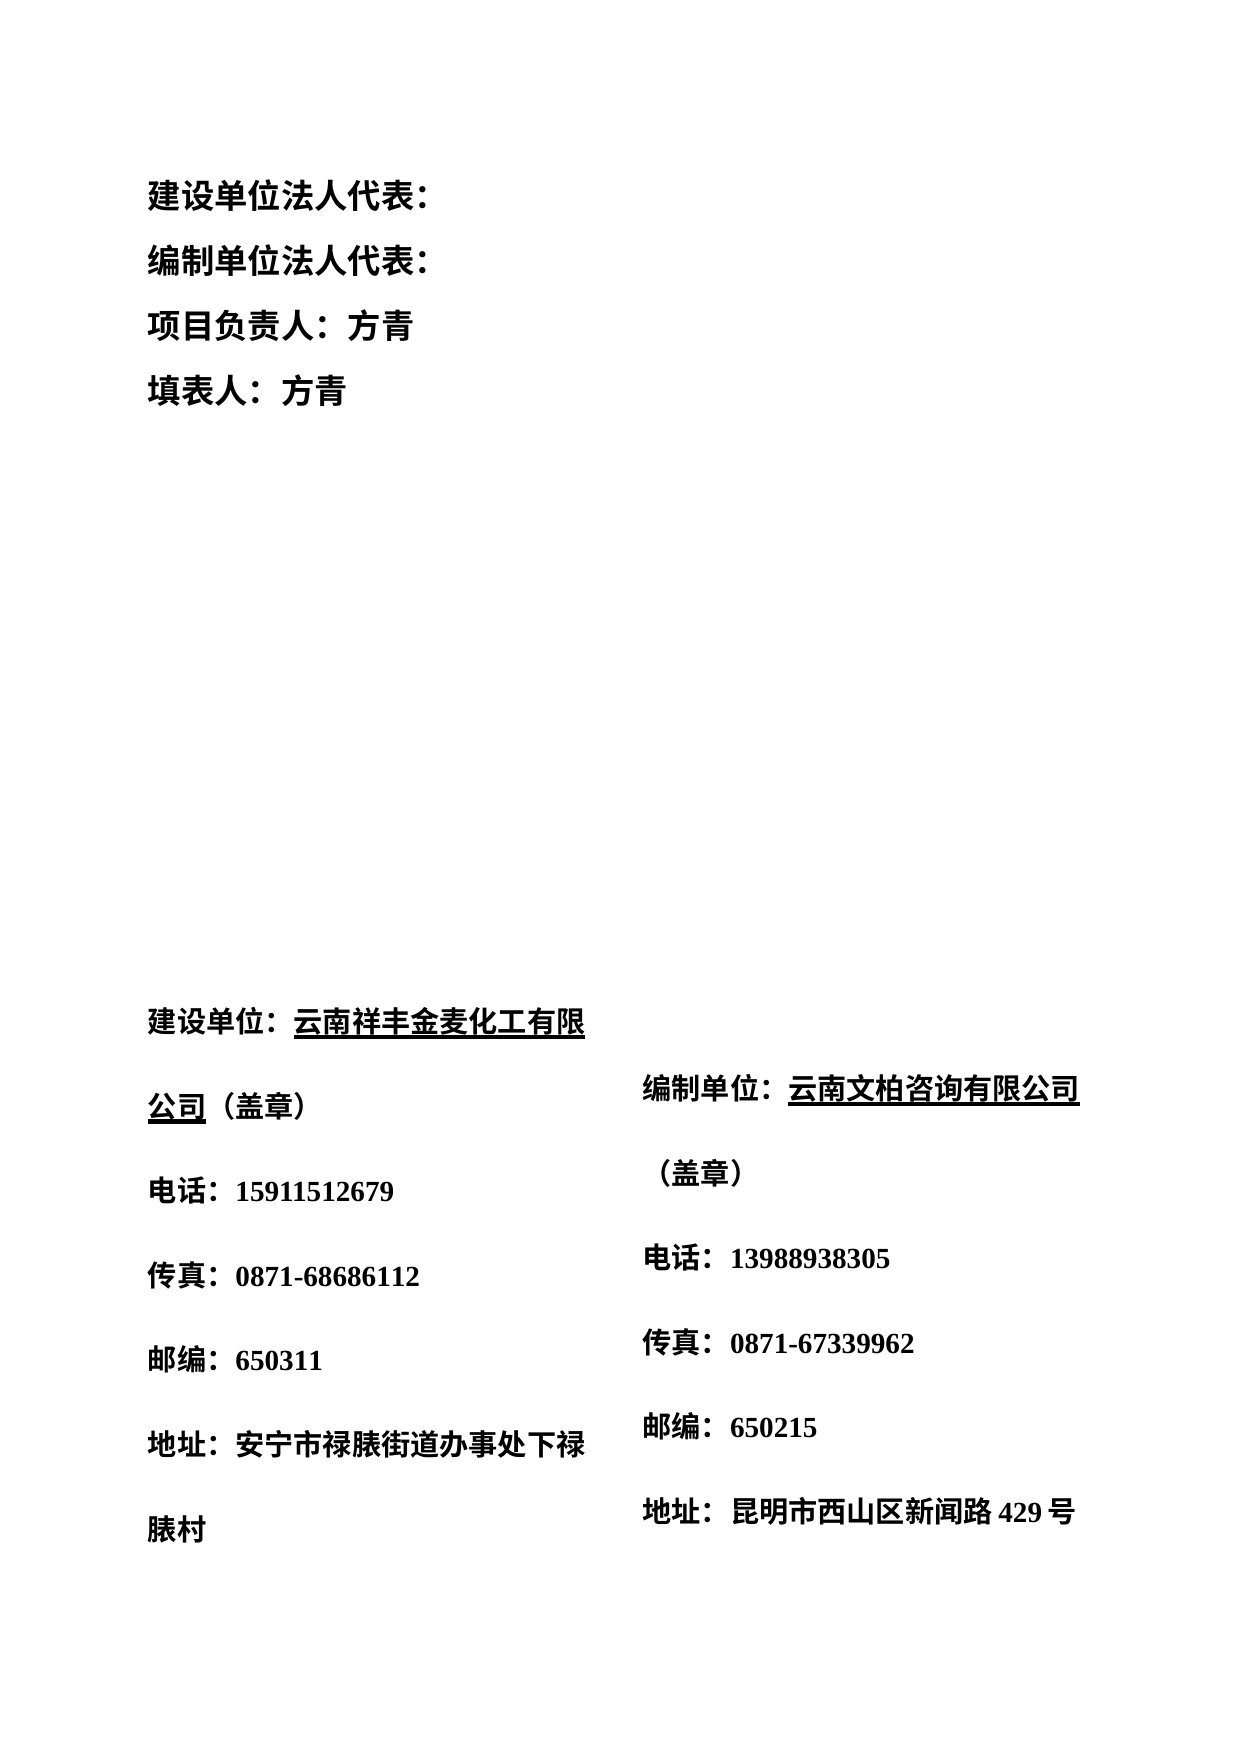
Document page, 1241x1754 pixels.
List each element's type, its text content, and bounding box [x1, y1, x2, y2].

text 电话：15911512679 传真：0871-68686112 [148, 1168, 598, 1295]
text 地址：安宁市禄脿街道办事处下禄脿村 [148, 1422, 598, 1548]
text 项目负责人：方青 [148, 291, 1093, 356]
text 编制单位法人代表： [148, 226, 1093, 291]
text 填表人：方青 [148, 356, 1093, 421]
text 电话：13988938305 [642, 1235, 1093, 1277]
text 编制单位：云南文柏咨询有限公司（盖章） [642, 1066, 1093, 1193]
text 地址：昆明市西山区新闻路429号文化空间A座1407 [642, 1489, 1093, 1531]
text 邮编：650311 [148, 1337, 598, 1379]
text 邮编：650215 [642, 1404, 1093, 1446]
text 建设单位：云南祥丰金麦化工有限公司（盖章） [148, 999, 598, 1126]
text 建设单位法人代表： [148, 161, 1093, 226]
text 传真：0871-67339962 [642, 1319, 1093, 1362]
